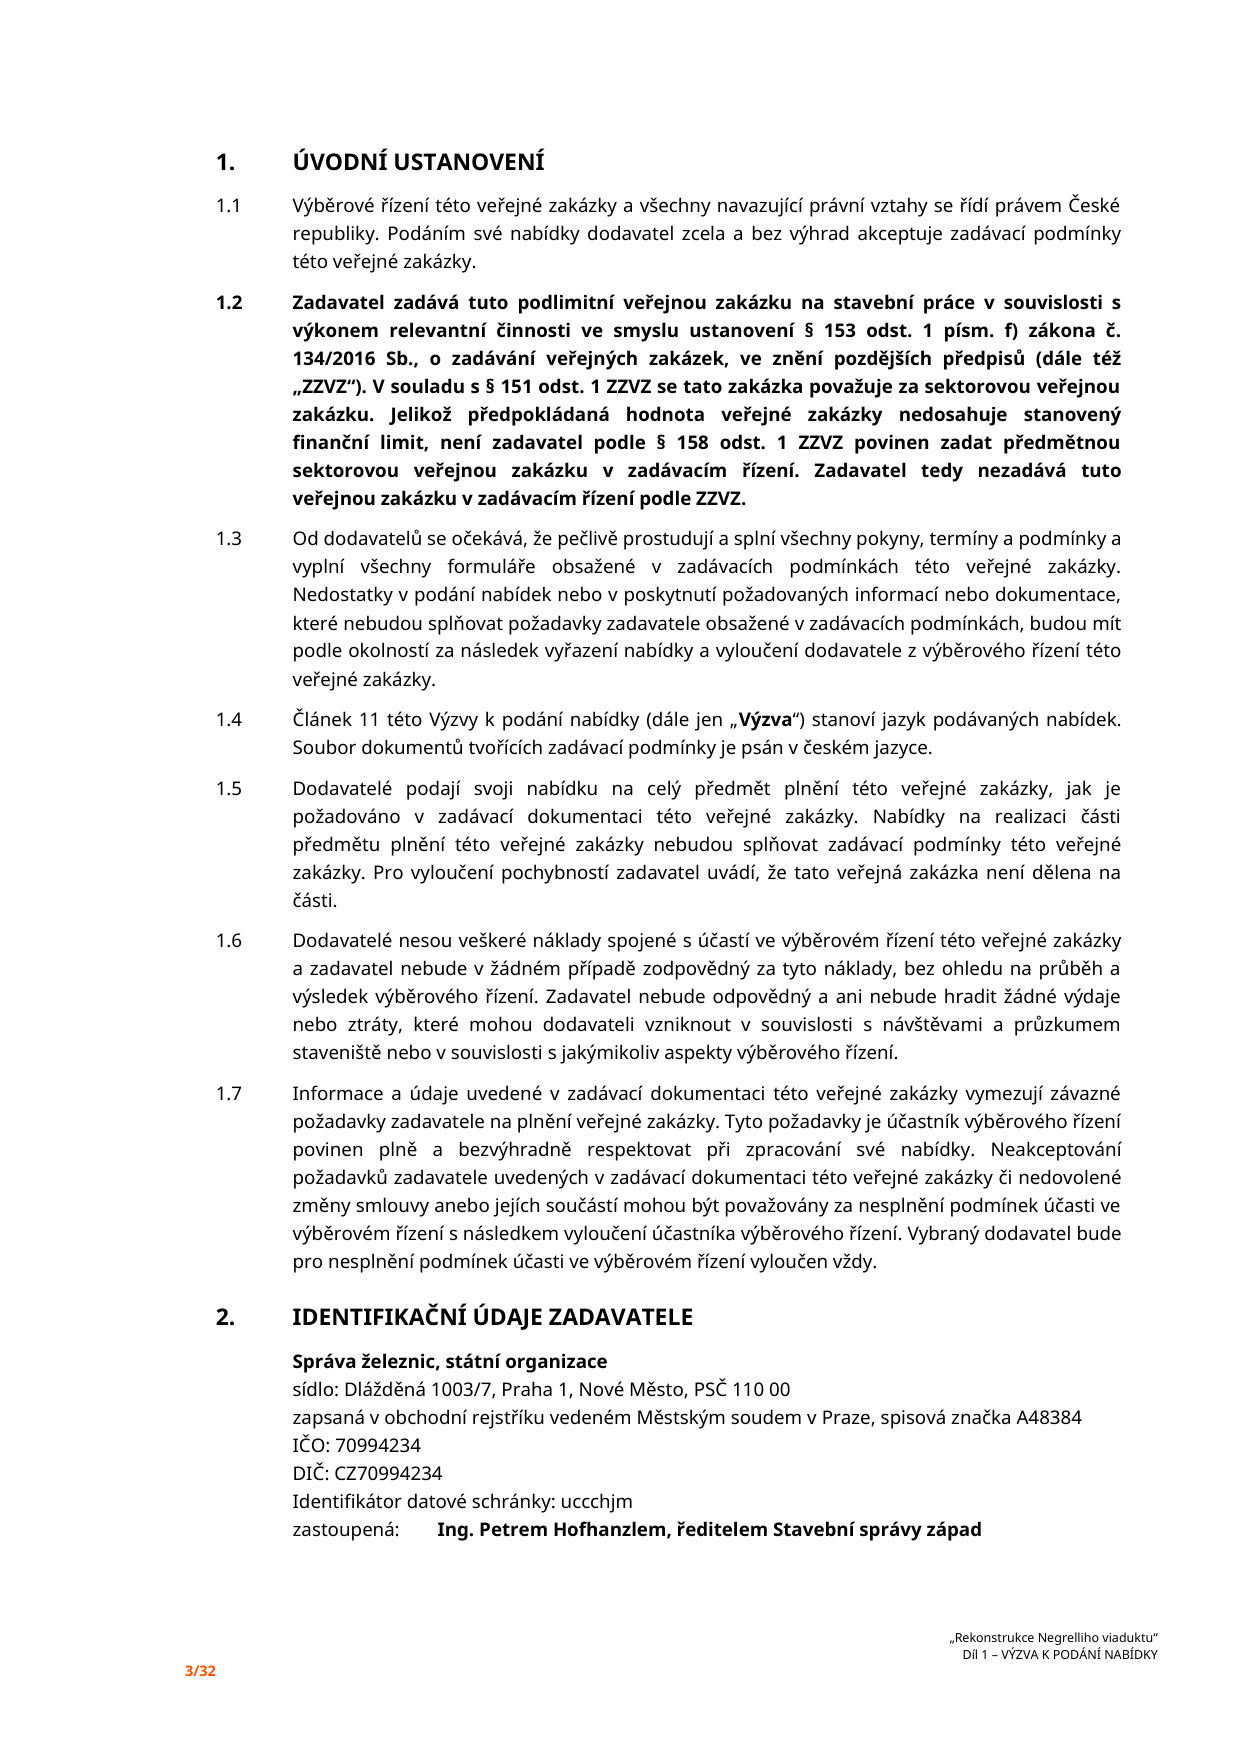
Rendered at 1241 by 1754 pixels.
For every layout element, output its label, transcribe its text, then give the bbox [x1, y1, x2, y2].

text zastoupená: Ing. Petrem Hofhanzlem, ředitelem Stavební správy západ [292, 1516, 1122, 1542]
text Článek 11 této Výzvy k podání nabídky (dále jen „Výzva“) stanoví jazyk podávaných nabídek. Soubor dokumentů tvořících zadávací podmínky je psán v českém jazyce. [216, 706, 1122, 760]
text Správa železnic, státní organizace [292, 1348, 1122, 1374]
text Dodavatelé podají svoji nabídku na celý předmět plnění této veřejné zakázky, jak je požadováno v zadávací dokumentaci této veřejné zakázky. Nabídky na realizaci části předmětu plnění této veřejné zakázky nebudou splňovat zadávací podmínky této veřejné zakázky. Pro vyloučení pochybností zadavatel uvádí, že tato veřejná zakázka není dělena na části. [216, 775, 1122, 912]
text Informace a údaje uvedené v zadávací dokumentaci této veřejné zakázky vymezují závazné požadavky zadavatele na plnění veřejné zakázky. Tyto požadavky je účastník výběrového řízení povinen plně a bezvýhradně respektovat při zpracování své nabídky. Neakceptování požadavků zadavatele uvedených v zadávací dokumentaci této veřejné zakázky či nedovolené změny smlouvy anebo jejích součástí mohou být považovány za nesplnění podmínek účasti ve výběrovém řízení s následkem vyloučení účastníka výběrového řízení. Vybraný dodavatel bude pro nesplnění podmínek účasti ve výběrovém řízení vyloučen vždy. [216, 1080, 1122, 1274]
text IDENTIFIKAČNÍ ÚDAJE ZADAVATELE [216, 1301, 1122, 1332]
text Od dodavatelů se očekává, že pečlivě prostudují a splní všechny pokyny, termíny a podmínky a vyplní všechny formuláře obsažené v zadávacích podmínkách této veřejné zakázky. Nedostatky v podání nabídek nebo v poskytnutí požadovaných informací nebo dokumentace, které nebudou splňovat požadavky zadavatele obsažené v zadávacích podmínkách, budou mít podle okolností za následek vyřazení nabídky a vyloučení dodavatele z výběrového řízení této veřejné zakázky. [216, 526, 1122, 691]
text Výběrové řízení této veřejné zakázky a všechny navazující právní vztahy se řídí právem České republiky. Podáním své nabídky dodavatel zcela a bez výhrad akceptuje zadávací podmínky této veřejné zakázky. [216, 192, 1122, 274]
text Identifikátor datové schránky: uccchjm [292, 1488, 1122, 1514]
text IČO: 70994234 [292, 1432, 1122, 1458]
text ÚVODNÍ USTANOVENÍ [216, 146, 1122, 177]
text Dodavatelé nesou veškeré náklady spojené s účastí ve výběrovém řízení této veřejné zakázky a zadavatel nebude v žádném případě zodpovědný za tyto náklady, bez ohledu na průběh a výsledek výběrového řízení. Zadavatel nebude odpovědný a ani nebude hradit žádné výdaje nebo ztráty, které mohou dodavateli vzniknout v souvislosti s návštěvami a průzkumem staveniště nebo v souvislosti s jakýmikoliv aspekty výběrového řízení. [216, 927, 1122, 1065]
text DIČ: CZ70994234 [292, 1460, 1122, 1486]
text Zadavatel zadává tuto podlimitní veřejnou zakázku na stavební práce v souvislosti s výkonem relevantní činnosti ve smyslu ustanovení § 153 odst. 1 písm. f) zákona č. 134/2016 Sb., o zadávání veřejných zakázek, ve znění pozdějších předpisů (dále též „ZZVZ“). V souladu s § 151 odst. 1 ZZVZ se tato zakázka považuje za sektorovou veřejnou zakázku. Jelikož předpokládaná hodnota veřejné zakázky nedosahuje stanovený finanční limit, není zadavatel podle § 158 odst. 1 ZZVZ povinen zadat předmětnou sektorovou veřejnou zakázku v zadávacím řízení. Zadavatel tedy nezadává tuto veřejnou zakázku v zadávacím řízení podle ZZVZ. [216, 289, 1122, 511]
text sídlo: Dlážděná 1003/7, Praha 1, Nové Město, PSČ 110 00 [292, 1376, 1122, 1402]
text zapsaná v obchodní rejstříku vedeném Městským soudem v Praze, spisová značka A48384 [292, 1404, 1122, 1430]
